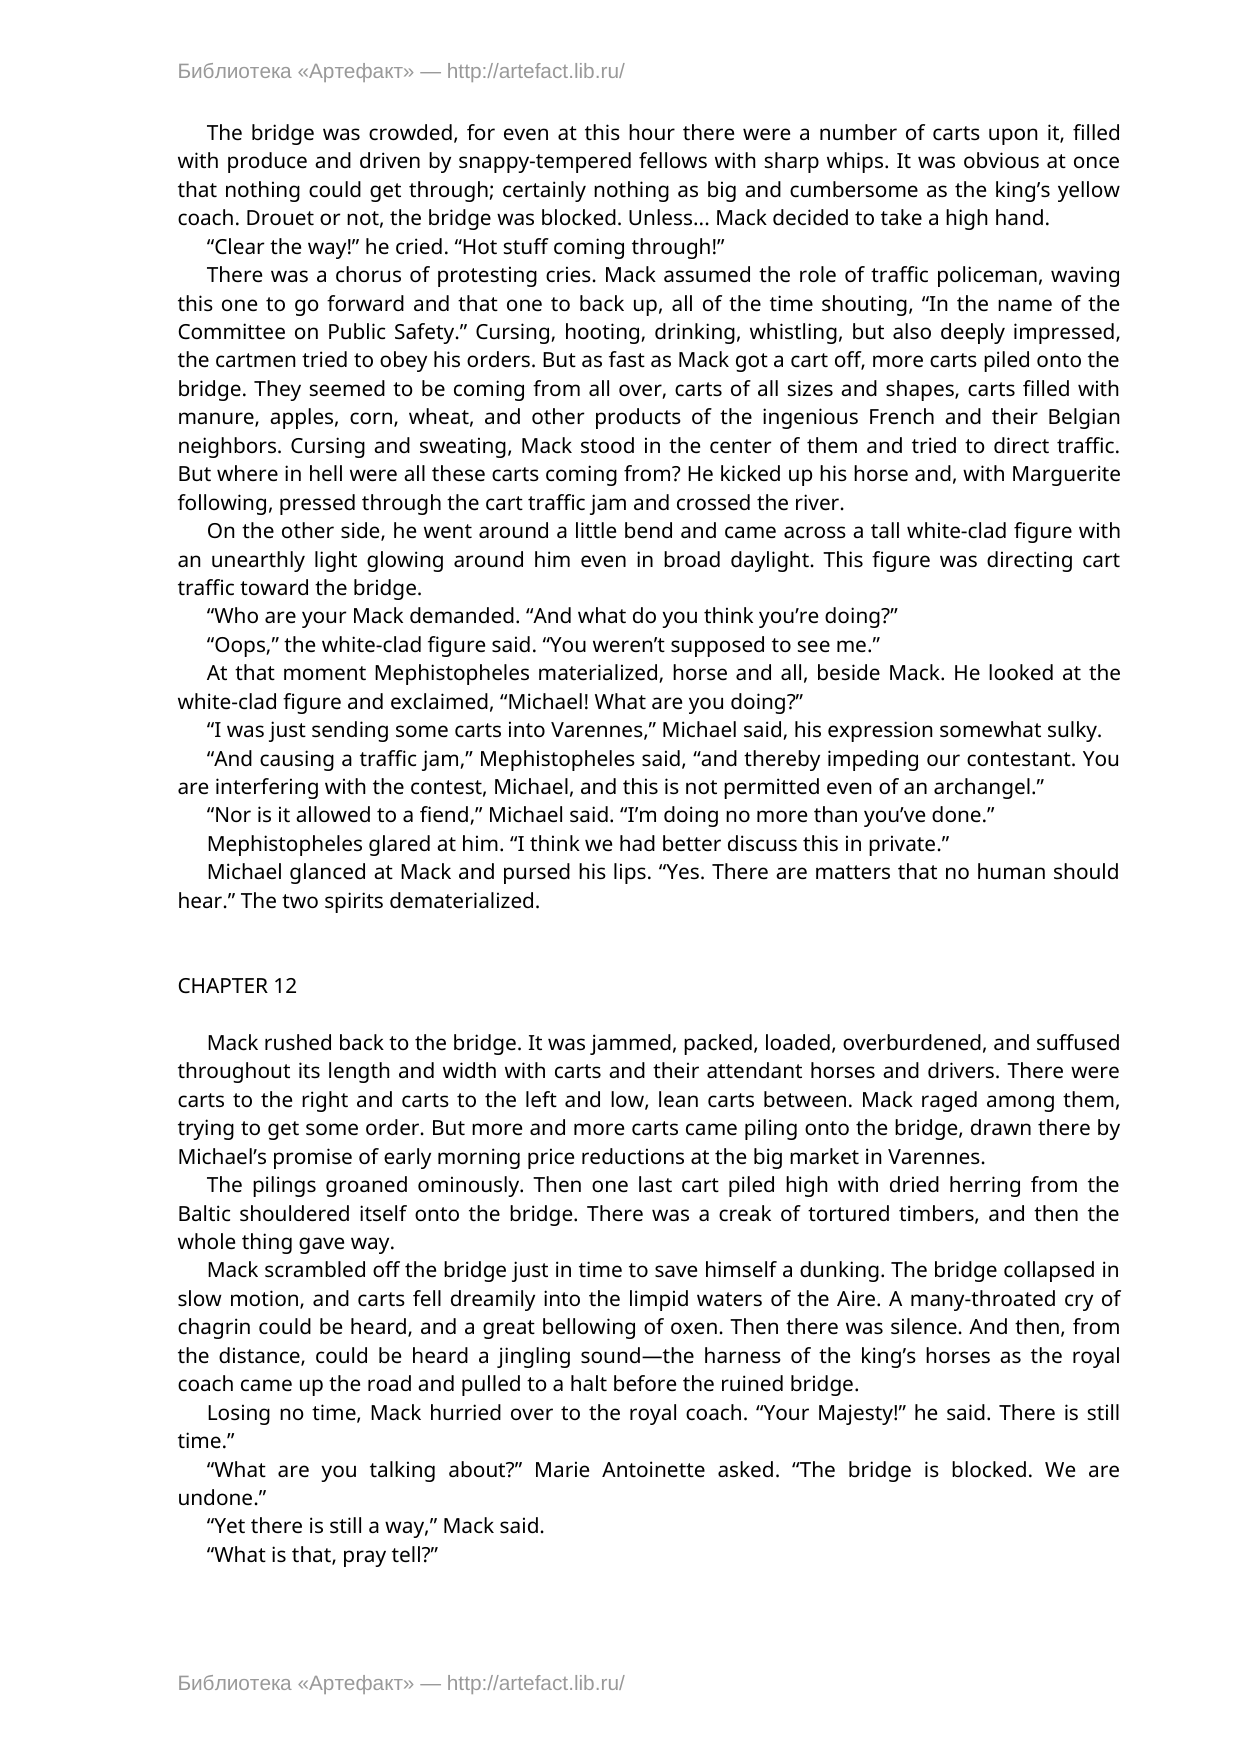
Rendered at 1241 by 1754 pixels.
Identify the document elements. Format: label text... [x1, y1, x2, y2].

text “Yet there is still a way,” Mack said. [177, 1512, 1122, 1540]
text The bridge was crowded, for even at this hour there were a number of carts upon it, filled with produce and driven by snappy-tempered fellows with sharp whips. It was obvious at once that nothing could get through; certainly nothing as big and cumbersome as the king’s yellow coach. Drouet or not, the bridge was blocked. Unless... Mack decided to take a high hand. [177, 118, 1122, 232]
text Losing no time, Mack hurried over to the royal coach. “Your Majesty!” he said. There is still time.” [177, 1398, 1122, 1455]
text “Clear the way!” he cried. “Hot stuff coming through!” [177, 232, 1122, 260]
subtitle CHAPTER 12 [177, 971, 1122, 1000]
text At that moment Mephistopheles materialized, horse and all, beside Mack. He looked at the white-clad figure and exclaimed, “Michael! What are you doing?” [177, 658, 1122, 715]
text Mack scrambled off the bridge just in time to save himself a dunking. The bridge collapsed in slow motion, and carts fell dreamily into the limpid waters of the Aire. A many-throated cry of chagrin could be heard, and a great bellowing of oxen. Then there was silence. And then, from the distance, could be heard a jingling sound—the harness of the king’s horses as the royal coach came up the road and pulled to a halt before the ruined bridge. [177, 1256, 1122, 1398]
text On the other side, he went around a little bend and came across a tall white-clad figure with an unearthly light glowing around him even in broad daylight. This figure was directing cart traffic toward the bridge. [177, 516, 1122, 602]
text “What is that, pray tell?” [177, 1540, 1122, 1568]
text “I was just sending some carts into Varennes,” Michael said, his expression somewhat sulky. [177, 715, 1122, 744]
text “Oops,” the white-clad figure said. “You weren’t supposed to see me.” [177, 630, 1122, 658]
text “Who are your Mack demanded. “And what do you think you’re doing?” [177, 602, 1122, 630]
text “And causing a traffic jam,” Mephistopheles said, “and thereby impeding our contestant. You are interfering with the contest, Michael, and this is not permitted even of an archangel.” [177, 744, 1122, 801]
text The pilings groaned ominously. Then one last cart piled high with dried herring from the Baltic shouldered itself onto the bridge. There was a creak of tortured timbers, and then the whole thing gave way. [177, 1170, 1122, 1256]
text “Nor is it allowed to a fiend,” Michael said. “I’m doing no more than you’ve done.” [177, 801, 1122, 829]
text Michael glanced at Mack and pursed his lips. “Yes. There are matters that no human should hear.” The two spirits dematerialized. [177, 857, 1122, 914]
text Mack rushed back to the bridge. It was jammed, packed, loaded, overburdened, and suffused throughout its length and width with carts and their attendant horses and drivers. There were carts to the right and carts to the left and low, lean carts between. Mack raged among them, trying to get some order. But more and more carts came piling onto the bridge, drawn there by Michael’s promise of early morning price reductions at the big market in Varennes. [177, 1028, 1122, 1170]
text There was a chorus of protesting cries. Mack assumed the role of traffic policeman, waving this one to go forward and that one to back up, all of the time shouting, “In the name of the Committee on Public Safety.” Cursing, hooting, drinking, whistling, but also deeply impressed, the cartmen tried to obey his orders. But as fast as Mack got a cart off, more carts piled onto the bridge. They seemed to be coming from all over, carts of all sizes and shapes, carts filled with manure, apples, corn, wheat, and other products of the ingenious French and their Belgian neighbors. Cursing and sweating, Mack stood in the center of them and tried to direct traffic. But where in hell were all these carts coming from? He kicked up his horse and, with Marguerite following, pressed through the cart traffic jam and crossed the river. [177, 260, 1122, 516]
text “What are you talking about?” Marie Antoinette asked. “The bridge is blocked. We are undone.” [177, 1455, 1122, 1512]
text Mephistopheles glared at him. “I think we had better discuss this in private.” [177, 829, 1122, 857]
